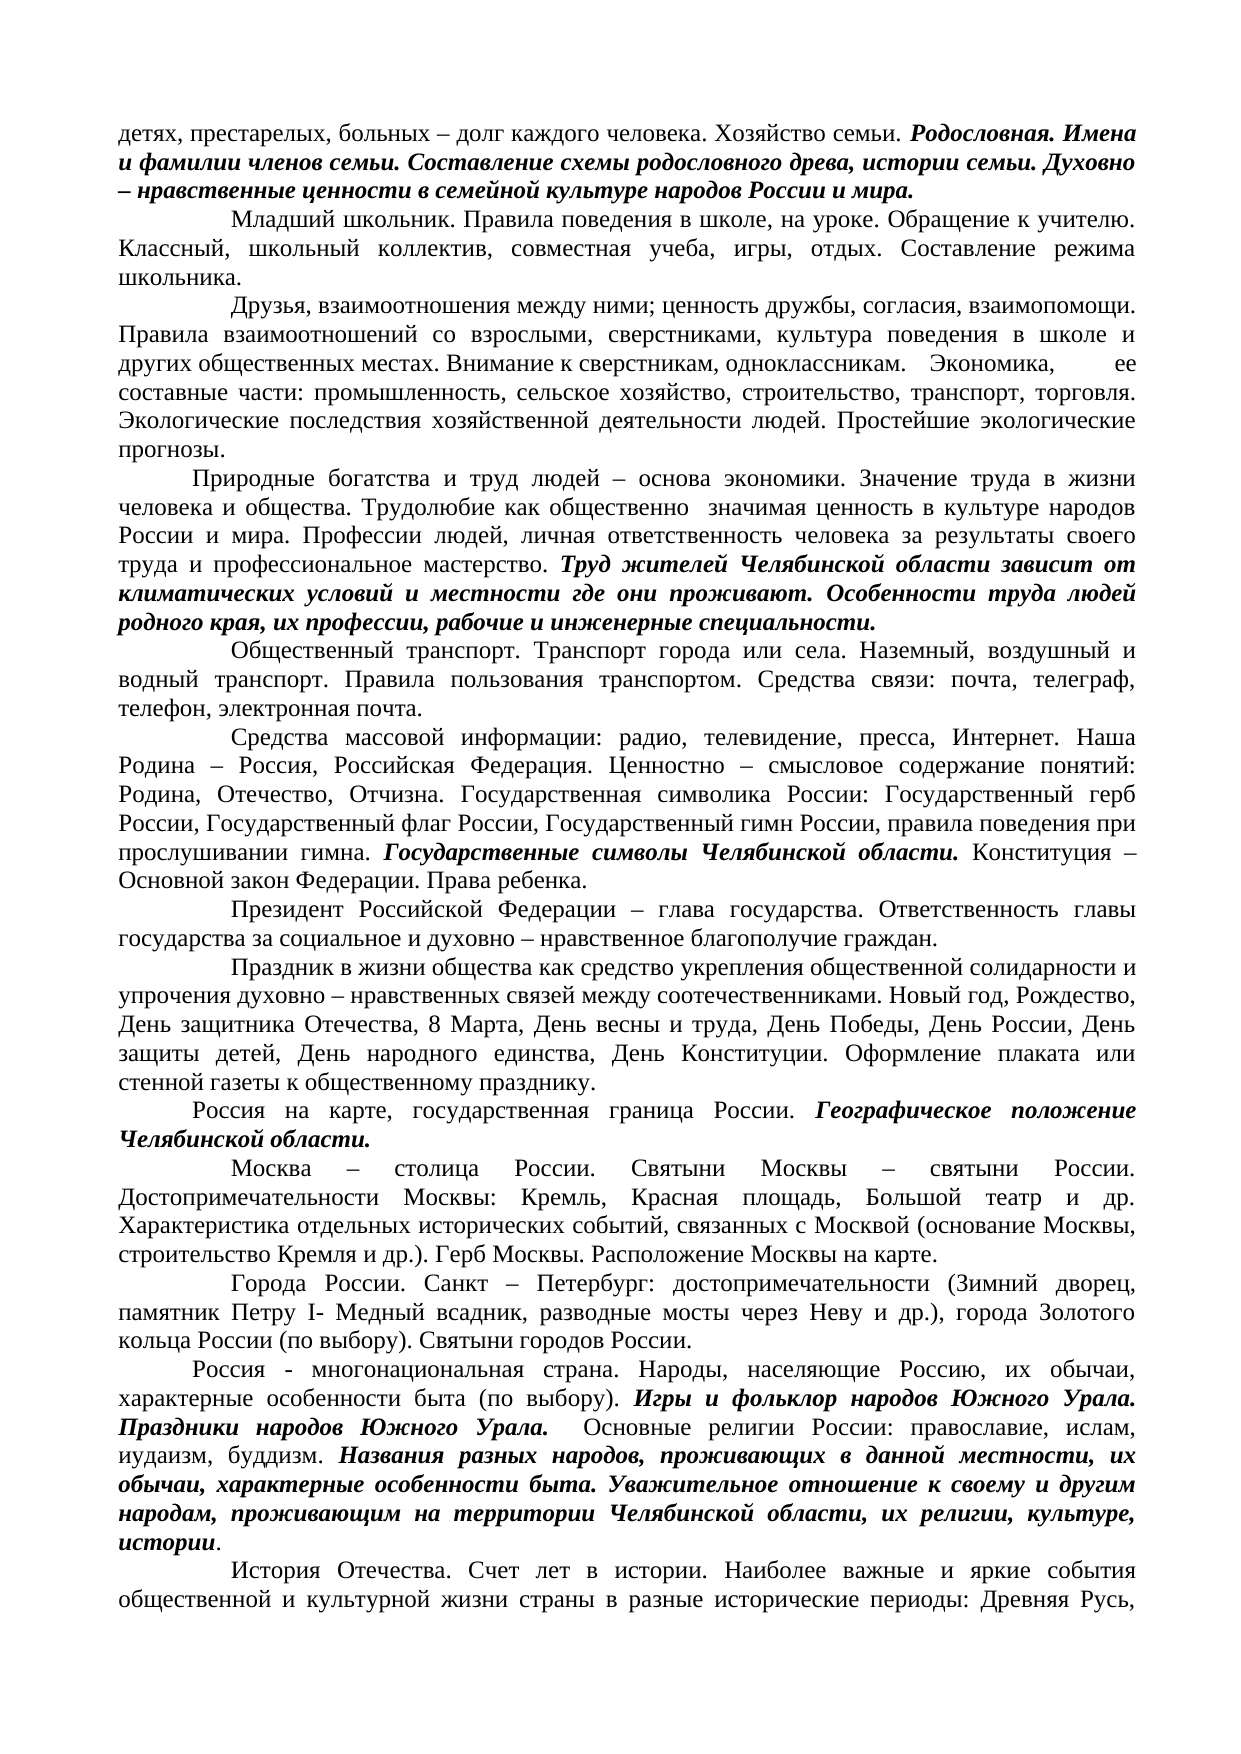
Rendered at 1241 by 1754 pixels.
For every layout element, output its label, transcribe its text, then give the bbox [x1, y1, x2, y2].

text Россия - многонациональная страна. Народы, населяющие Россию, их обычаи, характерные особенности быта (по выбору). Игры и фольклор народов Южного Урала. Праздники народов Южного Урала. Основные религии России: православие, ислам, иудаизм, буддизм. Названия разных народов, проживающих в данной местности, их обычаи, характерные особенности быта. Уважительное отношение к своему и другим народам, проживающим на территории Челябинской области, их религии, культуре, истории. [118, 1354, 1137, 1556]
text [118, 118, 1137, 204]
text Города России. Санкт – Петербург: достопримечательности (Зимний дворец, памятник Петру I- Медный всадник, разводные мосты через Неву и др.), города Золотого кольца России (по выбору). Святыни городов России. [118, 1268, 1137, 1354]
text Общественный транспорт. Транспорт города или села. Наземный, воздушный и водный транспорт. Правила пользования транспортом. Средства связи: почта, телеграф, телефон, электронная почта. [118, 636, 1137, 722]
text Природные богатства и труд людей – основа экономики. Значение труда в жизни человека и общества. Трудолюбие как общественно значимая ценность в культуре народов России и мира. Профессии людей, личная ответственность человека за результаты своего труда и профессиональное мастерство. Труд жителей Челябинской области зависит от климатических условий и местности где они проживают. Особенности труда людей родного края, их профессии, рабочие и инженерные специальности. [118, 463, 1137, 636]
text Средства массовой информации: радио, телевидение, пресса, Интернет. Наша Родина – Россия, Российская Федерация. Ценностно – смысловое содержание понятий: Родина, Отечество, Отчизна. Государственная символика России: Государственный герб России, Государственный флаг России, Государственный гимн России, правила поведения при прослушивании гимна. Государственные символы Челябинской области. Конституция – Основной закон Федерации. Права ребенка. [118, 722, 1137, 894]
text Россия на карте, государственная граница России. Географическое положение Челябинской области. [118, 1096, 1137, 1153]
text Друзья, взаимоотношения между ними; ценность дружбы, согласия, взаимопомощи. Правила взаимоотношений со взрослыми, сверстниками, культура поведения в школе и других общественных местах. Внимание к сверстникам, одноклассникам. Экономика, ее составные части: промышленность, сельское хозяйство, строительство, транспорт, торговля. Экологические последствия хозяйственной деятельности людей. Простейшие экологические прогнозы. [118, 291, 1137, 463]
text Младший школьник. Правила поведения в школе, на уроке. Обращение к учителю. Классный, школьный коллектив, совместная учеба, игры, отдых. Составление режима школьника. [118, 204, 1137, 291]
text Президент Российской Федерации – глава государства. Ответственность главы государства за социальное и духовно – нравственное благополучие граждан. [118, 894, 1137, 952]
text Праздник в жизни общества как средство укрепления общественной солидарности и упрочения духовно – нравственных связей между соотечественниками. Новый год, Рождество, День защитника Отечества, 8 Марта, День весны и труда, День Победы, День России, День защиты детей, День народного единства, День Конституции. Оформление плаката или стенной газеты к общественному празднику. [118, 952, 1137, 1096]
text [118, 1556, 1137, 1613]
text Москва – столица России. Святыни Москвы – святыни России. Достопримечательности Москвы: Кремль, Красная площадь, Большой театр и др. Характеристика отдельных исторических событий, связанных с Москвой (основание Москвы, строительство Кремля и др.). Герб Москвы. Расположение Москвы на карте. [118, 1153, 1137, 1268]
